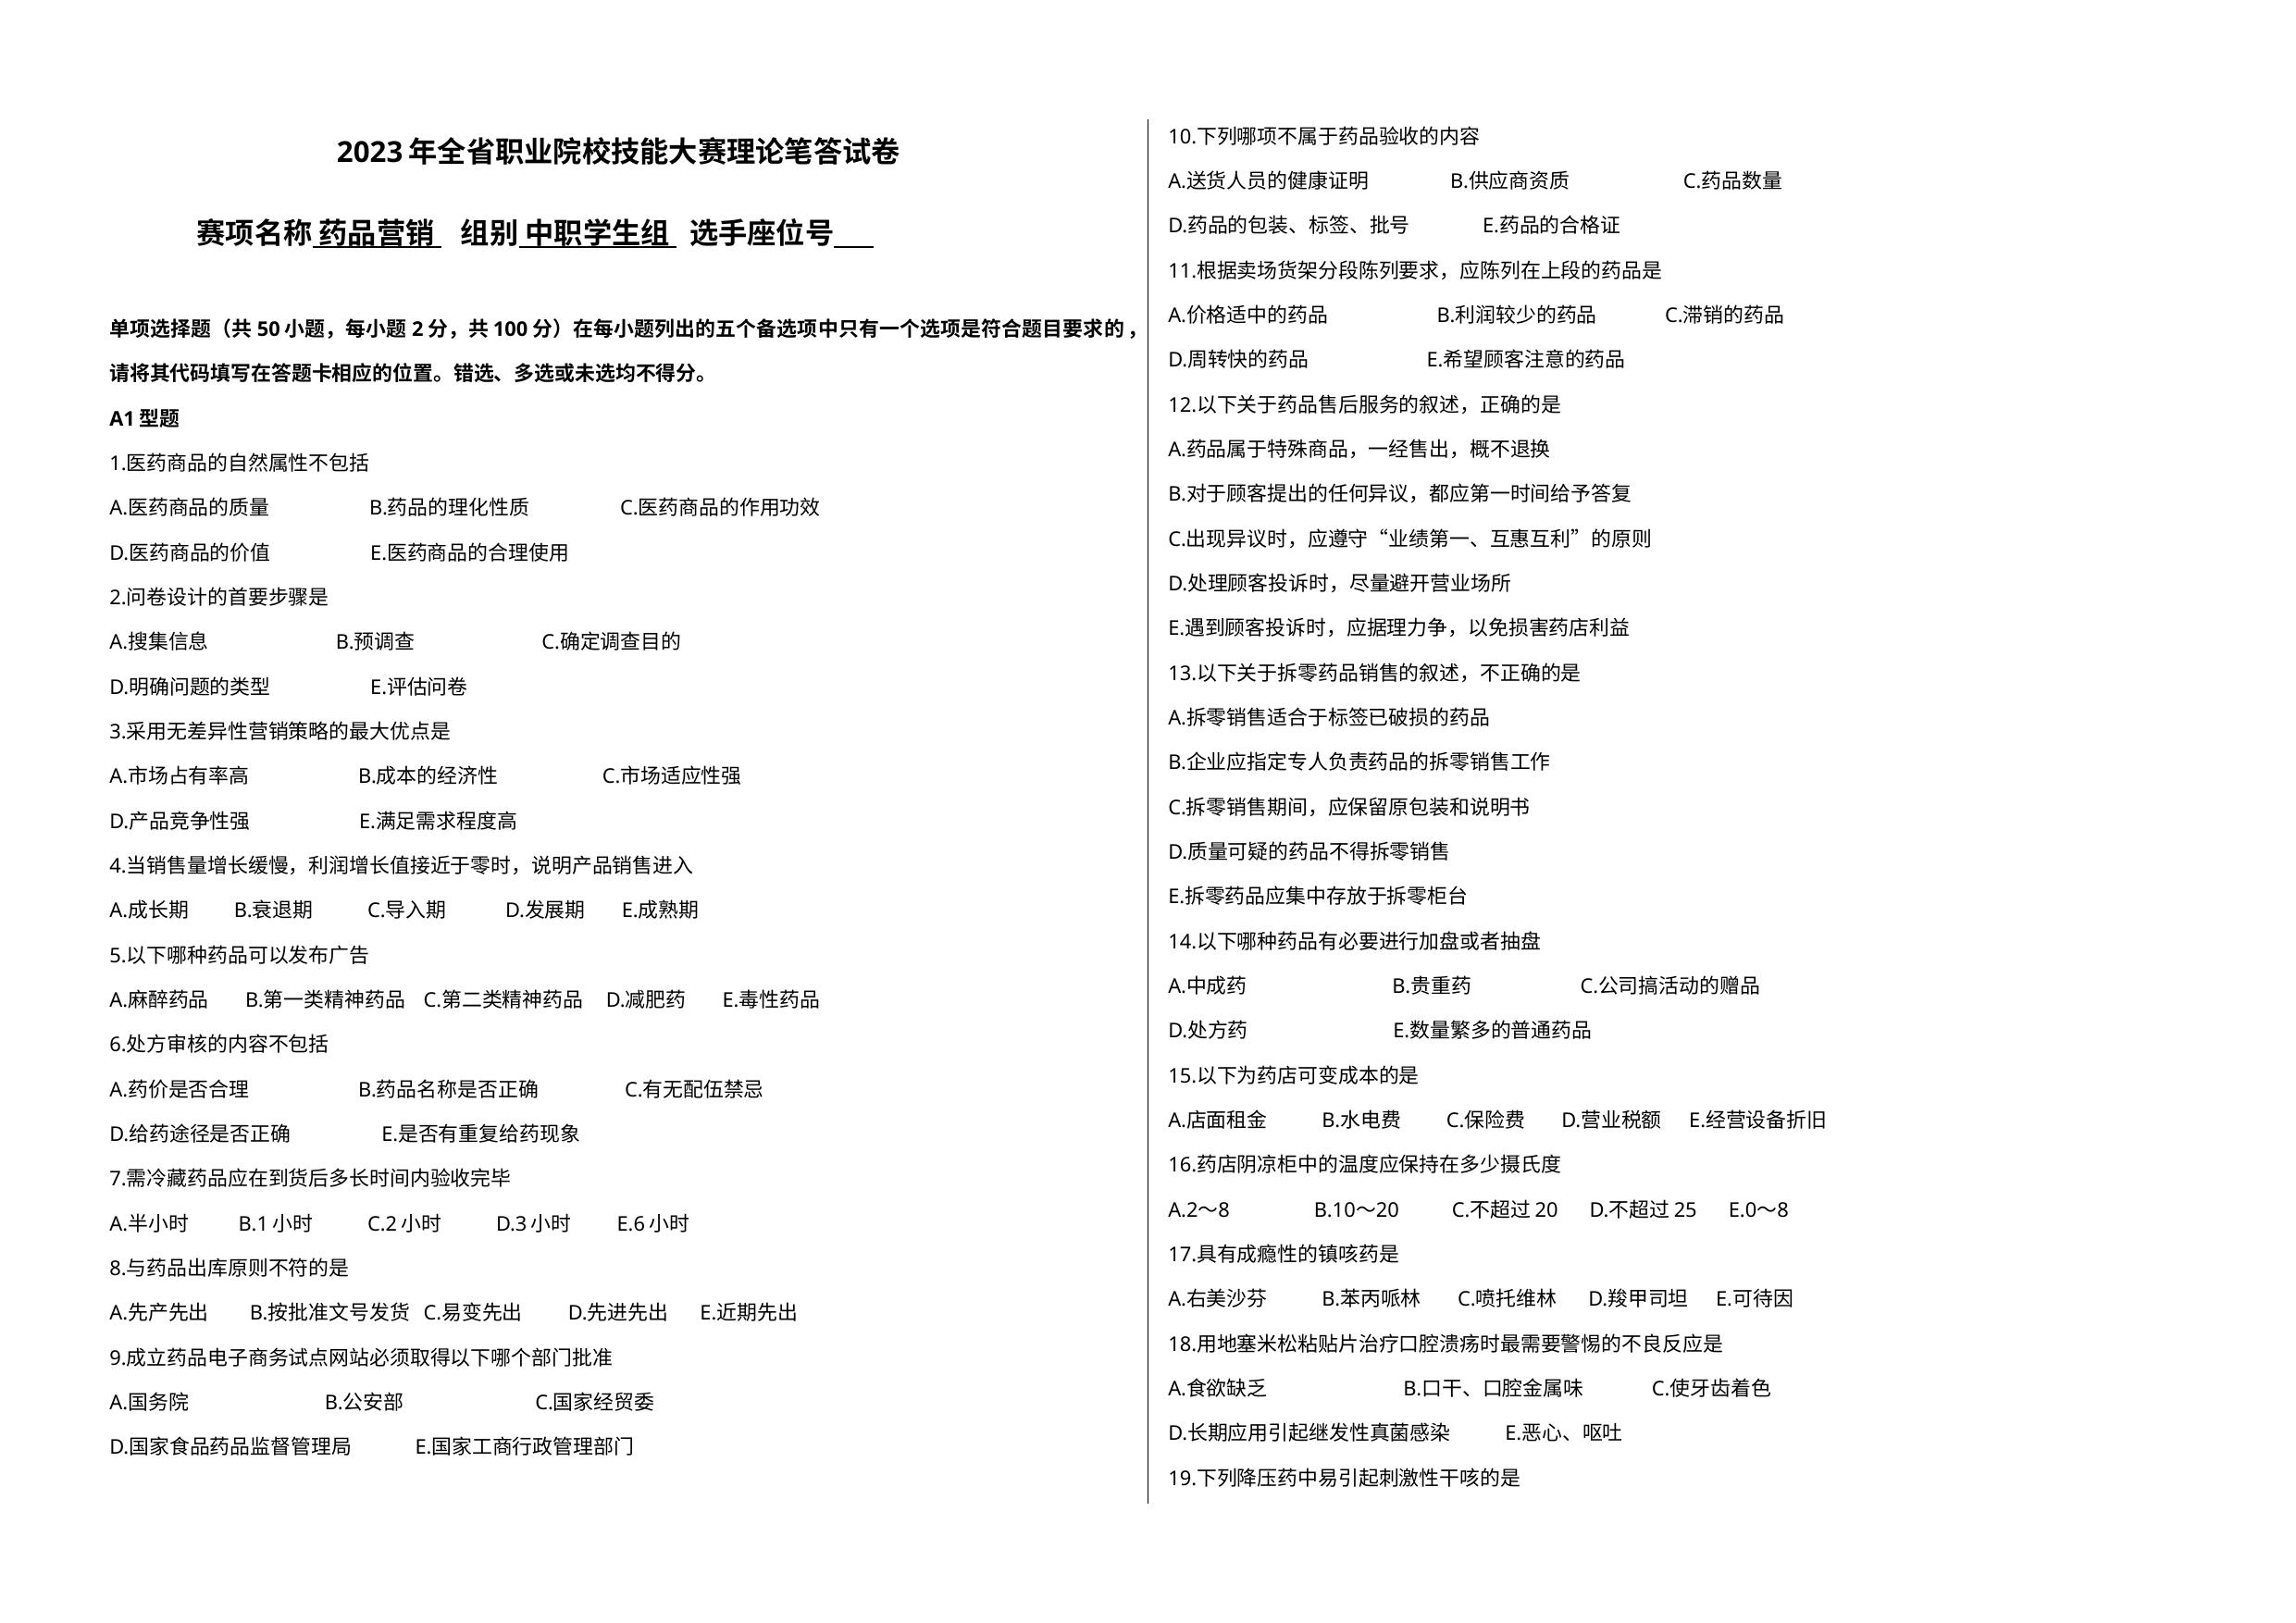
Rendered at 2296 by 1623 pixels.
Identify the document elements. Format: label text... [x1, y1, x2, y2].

text 17.具有成瘾性的镇咳药是 [1168, 1238, 2186, 1268]
text A.市场占有率高 B.成本的经济性 C.市场适应性强 [109, 760, 1127, 789]
text C.拆零销售期间，应保留原包装和说明书 [1168, 790, 2186, 821]
text A.中成药 B.贵重药 C.公司搞活动的赠品 [1168, 970, 2186, 999]
text 单项选择题（共50小题，每小题2分，共100分）在每小题列出的五个备选项中只有一个选项是符合题目要求的，请将其代码填写在答题卡相应的位置。错选、多选或未选均不得分。 [109, 312, 1127, 387]
text A.拆零销售适合于标签已破损的药品 [1168, 701, 2186, 731]
text A.药品属于特殊商品，一经售出，概不退换 [1168, 433, 2186, 463]
text A.搜集信息 B.预调查 C.确定调查目的 [109, 626, 1127, 655]
text E.拆零药品应集中存放于拆零柜台 [1168, 880, 2186, 911]
text 1.医药商品的自然属性不包括 [109, 447, 1127, 477]
text A1型题 [109, 402, 1127, 432]
text A.价格适中的药品 B.利润较少的药品 C.滞销的药品 [1168, 299, 2186, 328]
text 赛项名称 药品营销 组别 中职学生组 选手座位号 [109, 201, 1127, 261]
text A.麻醉药品 B.第一类精神药品 C.第二类精神药品 D.减肥药 E.毒性药品 [109, 984, 1127, 1013]
text 11.根据卖场货架分段陈列要求，应陈列在上段的药品是 [1168, 254, 2186, 284]
text 5.以下哪种药品可以发布广告 [109, 938, 1127, 969]
text A.成长期 B.衰退期 C.导入期 D.发展期 E.成熟期 [109, 894, 1127, 923]
text D.药品的包装、标签、批号 E.药品的合格证 [1168, 209, 2186, 240]
text B.企业应指定专人负责药品的拆零销售工作 [1168, 746, 2186, 776]
text 14.以下哪种药品有必要进行加盘或者抽盘 [1168, 924, 2186, 955]
text 2023年全省职业院校技能大赛理论笔答试卷 [109, 119, 1127, 180]
text 3.采用无差异性营销策略的最大优点是 [109, 715, 1127, 745]
text D.医药商品的价值 E.医药商品的合理使用 [109, 536, 1127, 566]
text E.遇到顾客投诉时，应据理力争，以免损害药店利益 [1168, 612, 2186, 642]
text D.明确问题的类型 E.评估问卷 [109, 670, 1127, 700]
text C.出现异议时，应遵守“业绩第一、互惠互利”的原则 [1168, 522, 2186, 552]
text 16.药店阴凉柜中的温度应保持在多少摄氏度 [1168, 1148, 2186, 1179]
text 12.以下关于药品售后服务的叙述，正确的是 [1168, 388, 2186, 418]
text A.先产先出 B.按批准文号发货 C.易变先出 D.先进先出 E.近期先出 [109, 1296, 1127, 1326]
text A.食欲缺乏 B.口干、口腔金属味 C.使牙齿着色 [1168, 1372, 2186, 1402]
text D.国家食品药品监督管理局 E.国家工商行政管理部门 [109, 1431, 1127, 1460]
text D.处方药 E.数量繁多的普通药品 [1168, 1014, 2186, 1045]
text 4.当销售量增长缓慢，利润增长值接近于零时，说明产品销售进入 [109, 849, 1127, 879]
text A.医药商品的质量 B.药品的理化性质 C.医药商品的作用功效 [109, 491, 1127, 521]
text 19.下列降压药中易引起刺激性干咳的是 [1168, 1461, 2186, 1492]
text 15.以下为药店可变成本的是 [1168, 1059, 2186, 1089]
text A.右美沙芬 B.苯丙哌林 C.喷托维林 D.羧甲司坦 E.可待因 [1168, 1282, 2186, 1313]
text 8.与药品出库原则不符的是 [109, 1252, 1127, 1282]
text 9.成立药品电子商务试点网站必须取得以下哪个部门批准 [109, 1341, 1127, 1371]
text B.对于顾客提出的任何异议，都应第一时间给予答复 [1168, 477, 2186, 508]
text D.周转快的药品 E.希望顾客注意的药品 [1168, 343, 2186, 374]
text 2.问卷设计的首要步骤是 [109, 581, 1127, 611]
text 7.需冷藏药品应在到货后多长时间内验收完毕 [109, 1162, 1127, 1192]
text A.店面租金 B.水电费 C.保险费 D.营业税额 E.经营设备折旧 [1168, 1104, 2186, 1134]
text A.药价是否合理 B.药品名称是否正确 C.有无配伍禁忌 [109, 1072, 1127, 1103]
text 6.处方审核的内容不包括 [109, 1028, 1127, 1058]
text A.送货人员的健康证明 B.供应商资质 C.药品数量 [1168, 165, 2186, 194]
text 10.下列哪项不属于药品验收的内容 [1168, 119, 2186, 150]
text D.质量可疑的药品不得拆零销售 [1168, 836, 2186, 865]
text A.2～8 B.10～20 C.不超过20 D.不超过25 E.0～8 [1168, 1193, 2186, 1223]
text D.产品竞争性强 E.满足需求程度高 [109, 804, 1127, 835]
text D.长期应用引起继发性真菌感染 E.恶心、呕吐 [1168, 1417, 2186, 1447]
text D.给药途径是否正确 E.是否有重复给药现象 [109, 1118, 1127, 1147]
text 13.以下关于拆零药品销售的叙述，不正确的是 [1168, 656, 2186, 687]
text A.国务院 B.公安部 C.国家经贸委 [109, 1386, 1127, 1416]
text D.处理顾客投诉时，尽量避开营业场所 [1168, 567, 2186, 597]
text 18.用地塞米松粘贴片治疗口腔溃疡时最需要警惕的不良反应是 [1168, 1327, 2186, 1357]
text A.半小时 B.1小时 C.2小时 D.3小时 E.6小时 [109, 1207, 1127, 1237]
